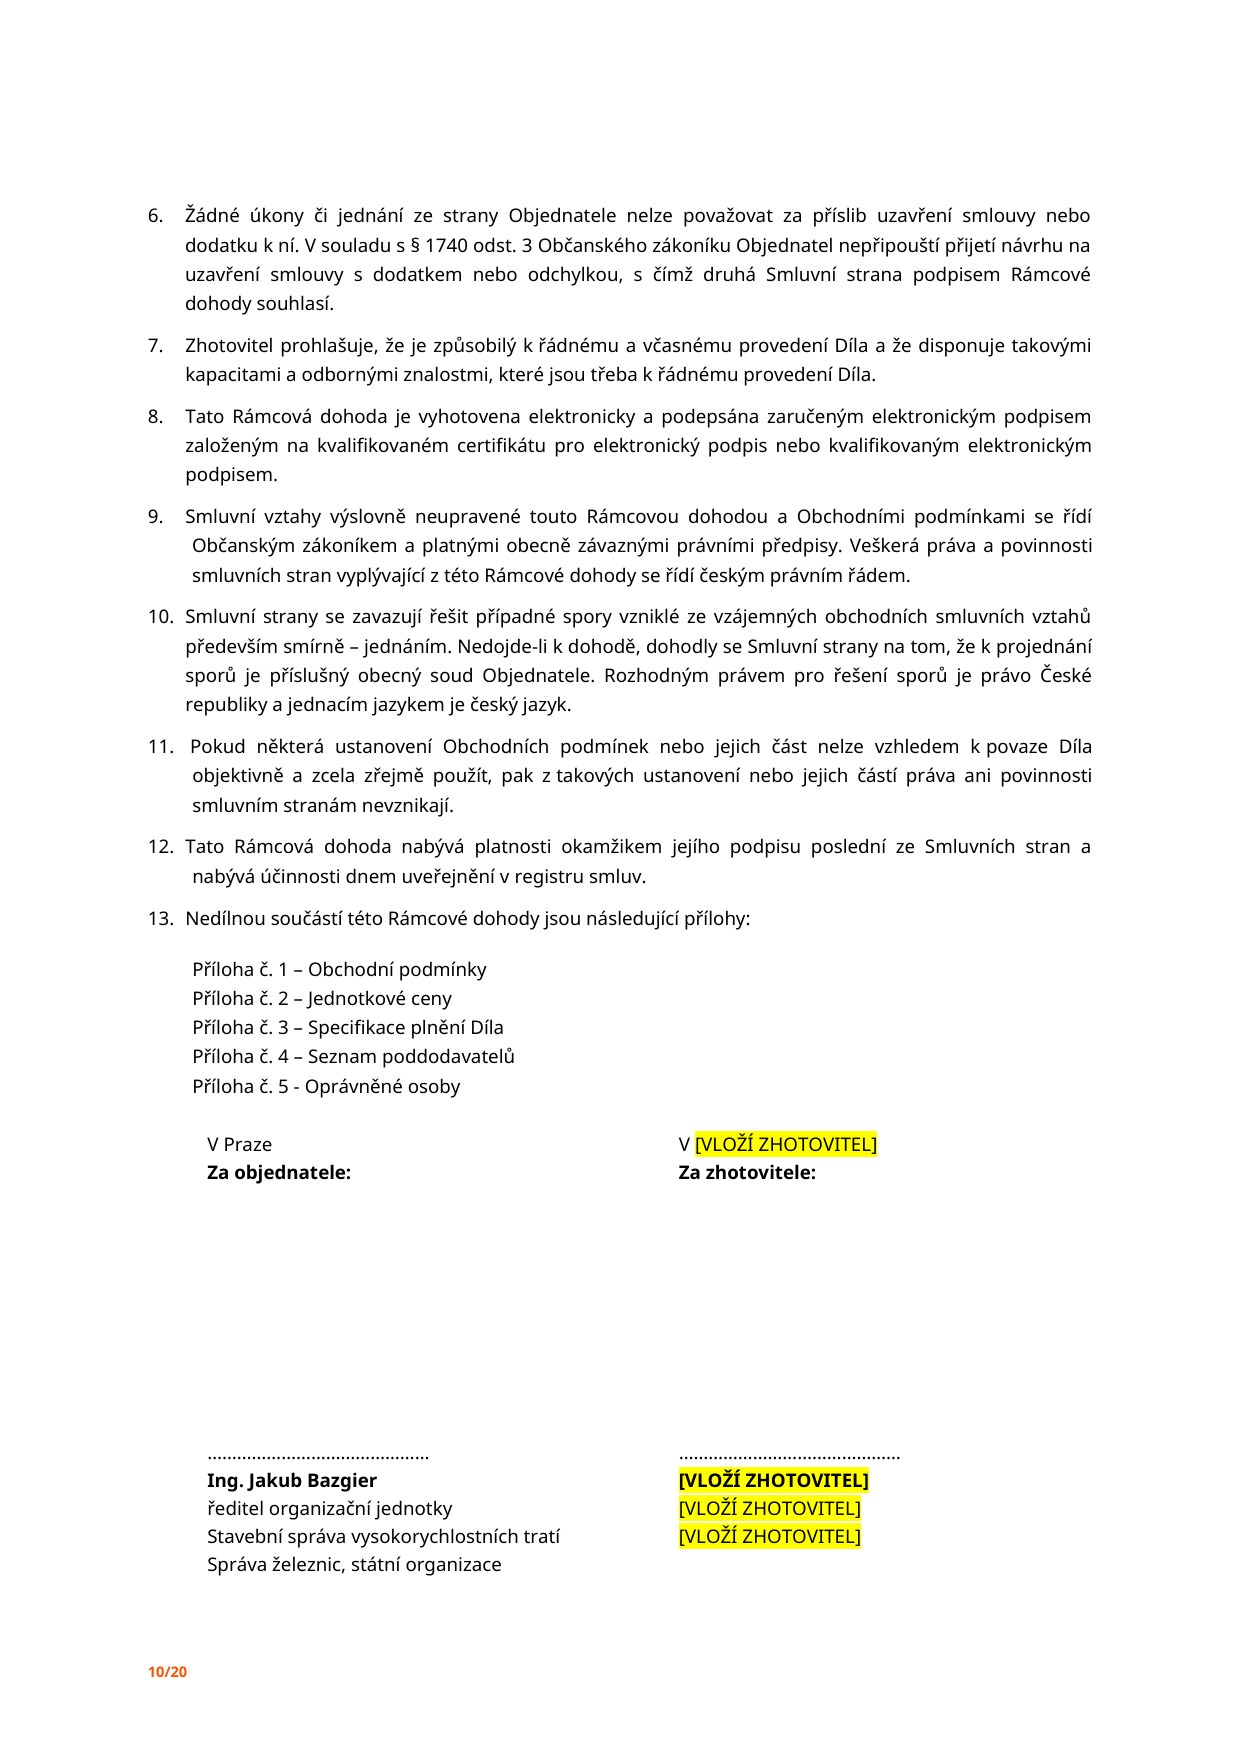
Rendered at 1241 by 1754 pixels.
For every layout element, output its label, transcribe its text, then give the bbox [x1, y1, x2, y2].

text Příloha č. 4 – Seznam poddodavatelů [192, 1044, 1095, 1069]
list Žádné úkony či jednání ze strany Objednatele nelze považovat za příslib uzavření smlouvy nebo dodatku k ní. V souladu s § 1740 odst. 3 Občanského zákoníku Objednatel nepřipouští přijetí návrhu na uzavření smlouvy s dodatkem nebo odchylkou, s čímž druhá Smluvní strana podpisem Rámcové dohody souhlasí. [148, 203, 1093, 316]
list Smluvní strany se zavazují řešit případné spory vzniklé ze vzájemných obchodních smluvních vztahů především smírně – jednáním. Nedojde-li k dohodě, dohodly se Smluvní strany na tom, že k projednání sporů je příslušný obecný soud Objednatele. Rozhodným právem pro řešení sporů je právo České republiky a jednacím jazykem je český jazyk. [148, 604, 1093, 717]
text Příloha č. 3 – Specifikace plnění Díla [192, 1014, 1095, 1040]
list Pokud některá ustanovení Obchodních podmínek nebo jejich část nelze vzhledem k povaze Díla objektivně a zcela zřejmě použít, pak z takových ustanovení nebo jejich částí práva ani povinnosti smluvním stranám nevznikají. [148, 733, 1093, 817]
table_cell ……………………………………… [148, 1439, 620, 1467]
table_cell ……………………………………… [620, 1439, 1092, 1467]
table_cell Ing. Jakub Bazgier ředitel organizační jednotky Stavební správa vysokorychlostních tratí Správa železnic, státní organizace [148, 1467, 620, 1579]
list Zhotovitel prohlašuje, že je způsobilý k řádnému a včasnému provedení Díla a že disponuje takovými kapacitami a odbornými znalostmi, které jsou třeba k řádnému provedení Díla. [148, 332, 1093, 387]
list Nedílnou součástí této Rámcové dohody jsou následující přílohy: [148, 905, 1093, 930]
text Příloha č. 5 - Oprávněné osoby [192, 1073, 1095, 1098]
list Tato Rámcová dohoda je vyhotovena elektronicky a podepsána zaručeným elektronickým podpisem založeným na kvalifikovaném certifikátu pro elektronický podpis nebo kvalifikovaným elektronickým podpisem. [148, 403, 1093, 487]
table_cell [VLOŽÍ ZHOTOVITEL] [VLOŽÍ ZHOTOVITEL] [VLOŽÍ ZHOTOVITEL] [620, 1467, 1092, 1579]
list Tato Rámcová dohoda nabývá platnosti okamžikem jejího podpisu poslední ze Smluvních stran a nabývá účinnosti dnem uveřejnění v registru smluv. [148, 834, 1093, 888]
table_header V Praze Za objednatele: [148, 1131, 620, 1439]
text Příloha č. 1 – Obchodní podmínky [192, 956, 1095, 981]
table_header V [VLOŽÍ ZHOTOVITEL] Za zhotovitele: [620, 1131, 1092, 1439]
text Příloha č. 2 – Jednotkové ceny [192, 985, 1095, 1011]
list Smluvní vztahy výslovně neupravené touto Rámcovou dohodou a Obchodními podmínkami se řídí Občanským zákoníkem a platnými obecně závaznými právními předpisy. Veškerá práva a povinnosti smluvních stran vyplývající z této Rámcové dohody se řídí českým právním řádem. [148, 503, 1093, 588]
